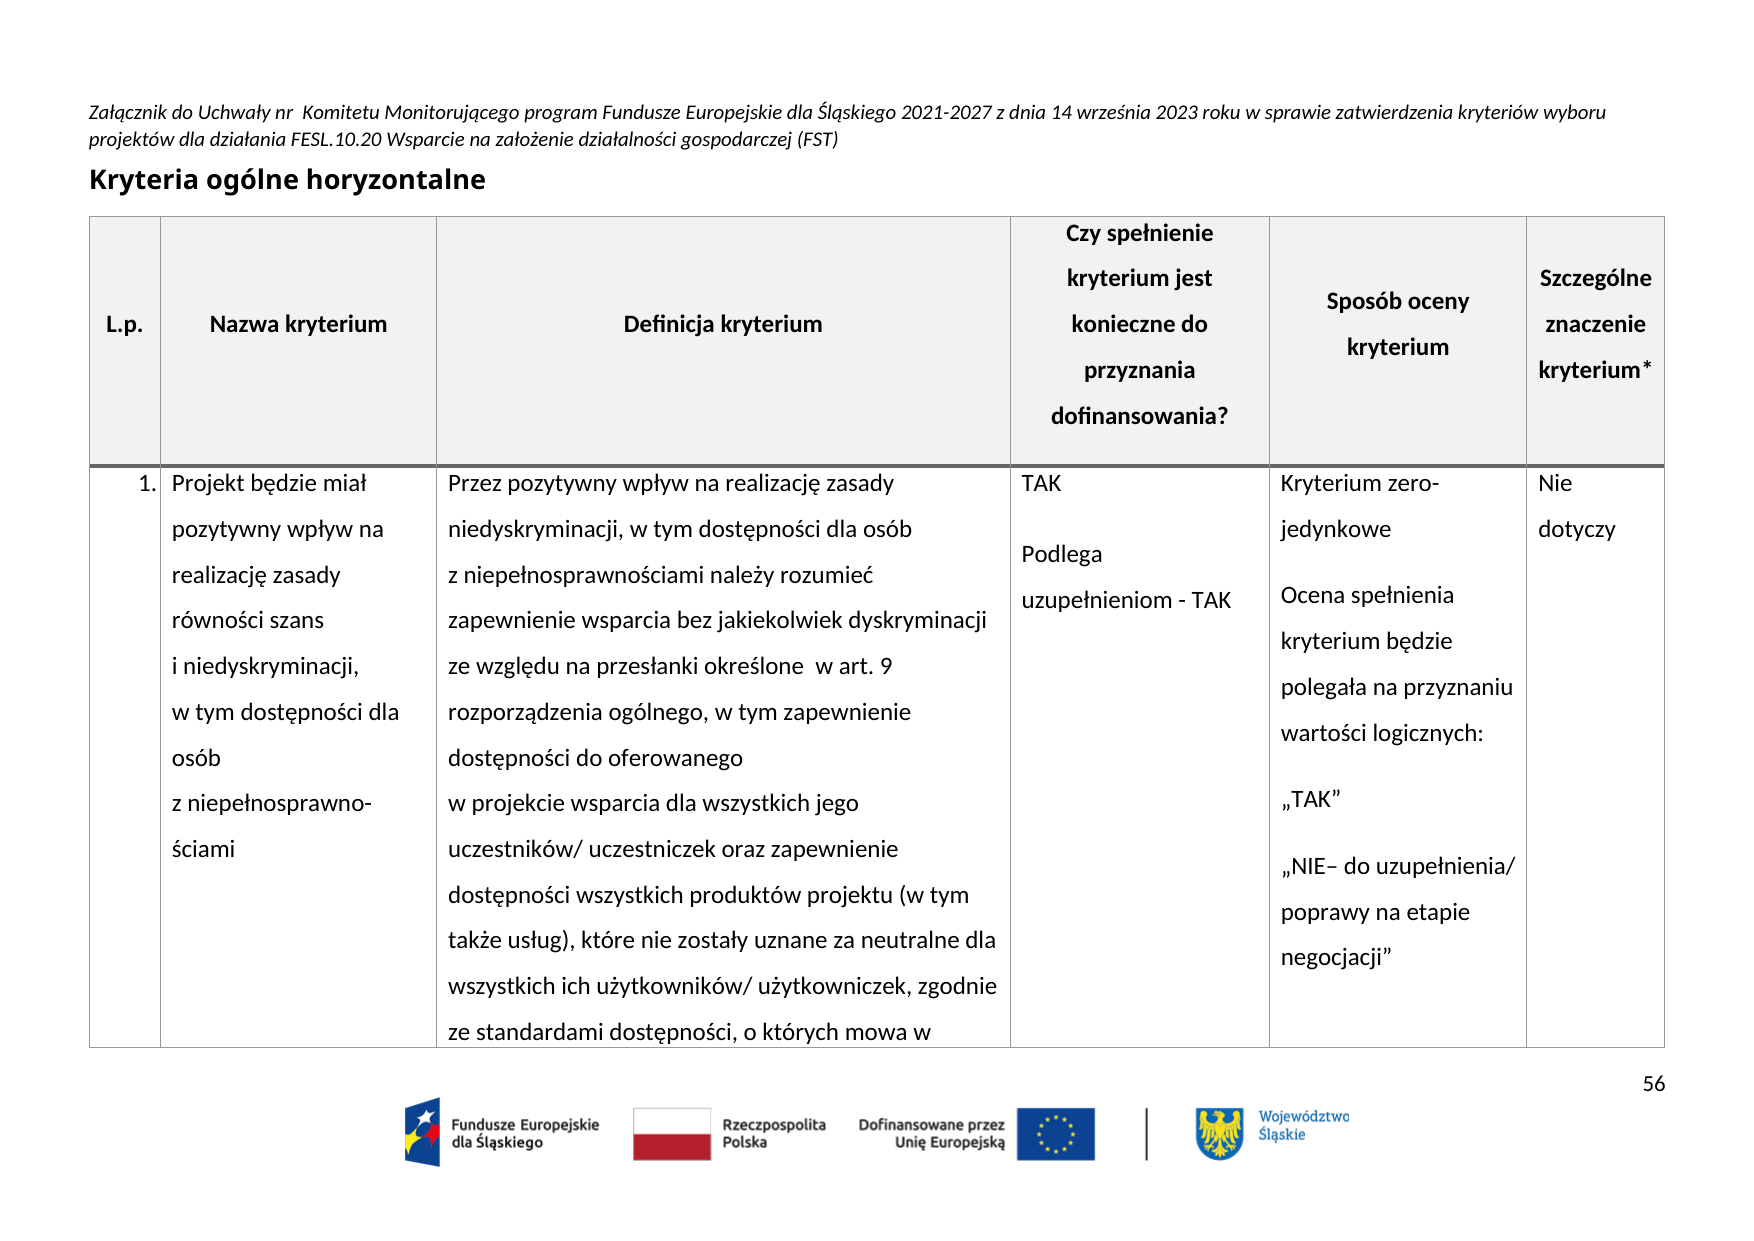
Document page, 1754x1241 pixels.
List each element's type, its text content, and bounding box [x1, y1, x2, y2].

table_header Szczególne znaczenie kryterium* [1527, 217, 1664, 464]
table_header Nazwa kryterium [161, 217, 436, 464]
table_cell Projekt będzie miał pozytywny wpływ na realizację zasady równości szans i niedyskryminacji, w tym dostępności dla osób z niepełnosprawno-ściami [161, 468, 436, 1047]
table_header Sposób oceny kryterium [1270, 217, 1526, 464]
subtitle Kryteria ogólne horyzontalne [89, 161, 1665, 197]
table_header Czy spełnienie kryterium jest konieczne do przyznania dofinansowania? [1011, 217, 1269, 464]
table_cell Kryterium zero-jedynkowe Ocena spełnienia kryterium będzie polegała na przyznaniu wartości logicznych: „TAK” „NIE– do uzupełnienia/ poprawy na etapie negocjacji” „NIE” [1270, 468, 1526, 1047]
table_cell TAK Podlega uzupełnieniom - TAK [1011, 468, 1269, 1047]
table_cell [90, 468, 160, 1047]
table_cell Nie dotyczy [1527, 468, 1664, 1047]
table_cell Przez pozytywny wpływ na realizację zasady niedyskryminacji, w tym dostępności dla osób z niepełnosprawnościami należy rozumieć zapewnienie wsparcia bez jakiekolwiek dyskryminacji ze względu na przesłanki określone w art. 9 rozporządzenia ogólnego, w tym zapewnienie dostępności do oferowanego w projekcie wsparcia dla wszystkich jego uczestników/ uczestniczek oraz zapewnienie dostępności wszystkich produktów projektu (w tym także usług), które nie zostały uznane za neutralne dla wszystkich ich użytkowników/ użytkowniczek, zgodnie ze standardami dostępności, o których mowa w załączniku do Wytycznych dotyczących realizacji zasad równościowych w ramach funduszy unijnych na lata 2021-2027 (dalej: wytycznych równościowych). Przy konstrukcji założeń projektu należy uwzględnić uniwersalne projektowanie (np. poprzez standardy dostępności) lub, jeśli to niemożliwe – racjonalne usprawnienie (oba zdefiniowanie w wytycznych równościowych). W przypadku typów projektów, do których nie mają zastosowania standardy dostępności dla polityki spójności na lata 2021-2027 - weryfikacja zapewnienia dostępności produktów (usług) może odbywać się poprzez spełnienie dodatkowych wymagań w tym zakresie, które zostaną wskazane przez instytucję organizującą nabór w regulaminie. W przypadku projektów, w których występował będzie produkt neutralny pod względem zasady równości szans i niedyskryminacji, zasada niedyskryminacji zostanie zapewniona na poziomie zarządzania projektem i dostępności cyfrowej dokumentacji projektowej publikowanej na stronach zgodnych z WCAG 2.1, nawet w przypadku braku kwalifikowalności takich wydatków w projekcie. Kryterium zostanie zweryfikowane na podstawie zapisów we wniosku, zwłaszcza zapisów z części dotyczącej realizacji zasad horyzontalnych. [437, 468, 1010, 1047]
table_header L.p. [90, 217, 160, 464]
table_header Definicja kryterium [437, 217, 1010, 464]
picture [405, 1097, 1349, 1167]
